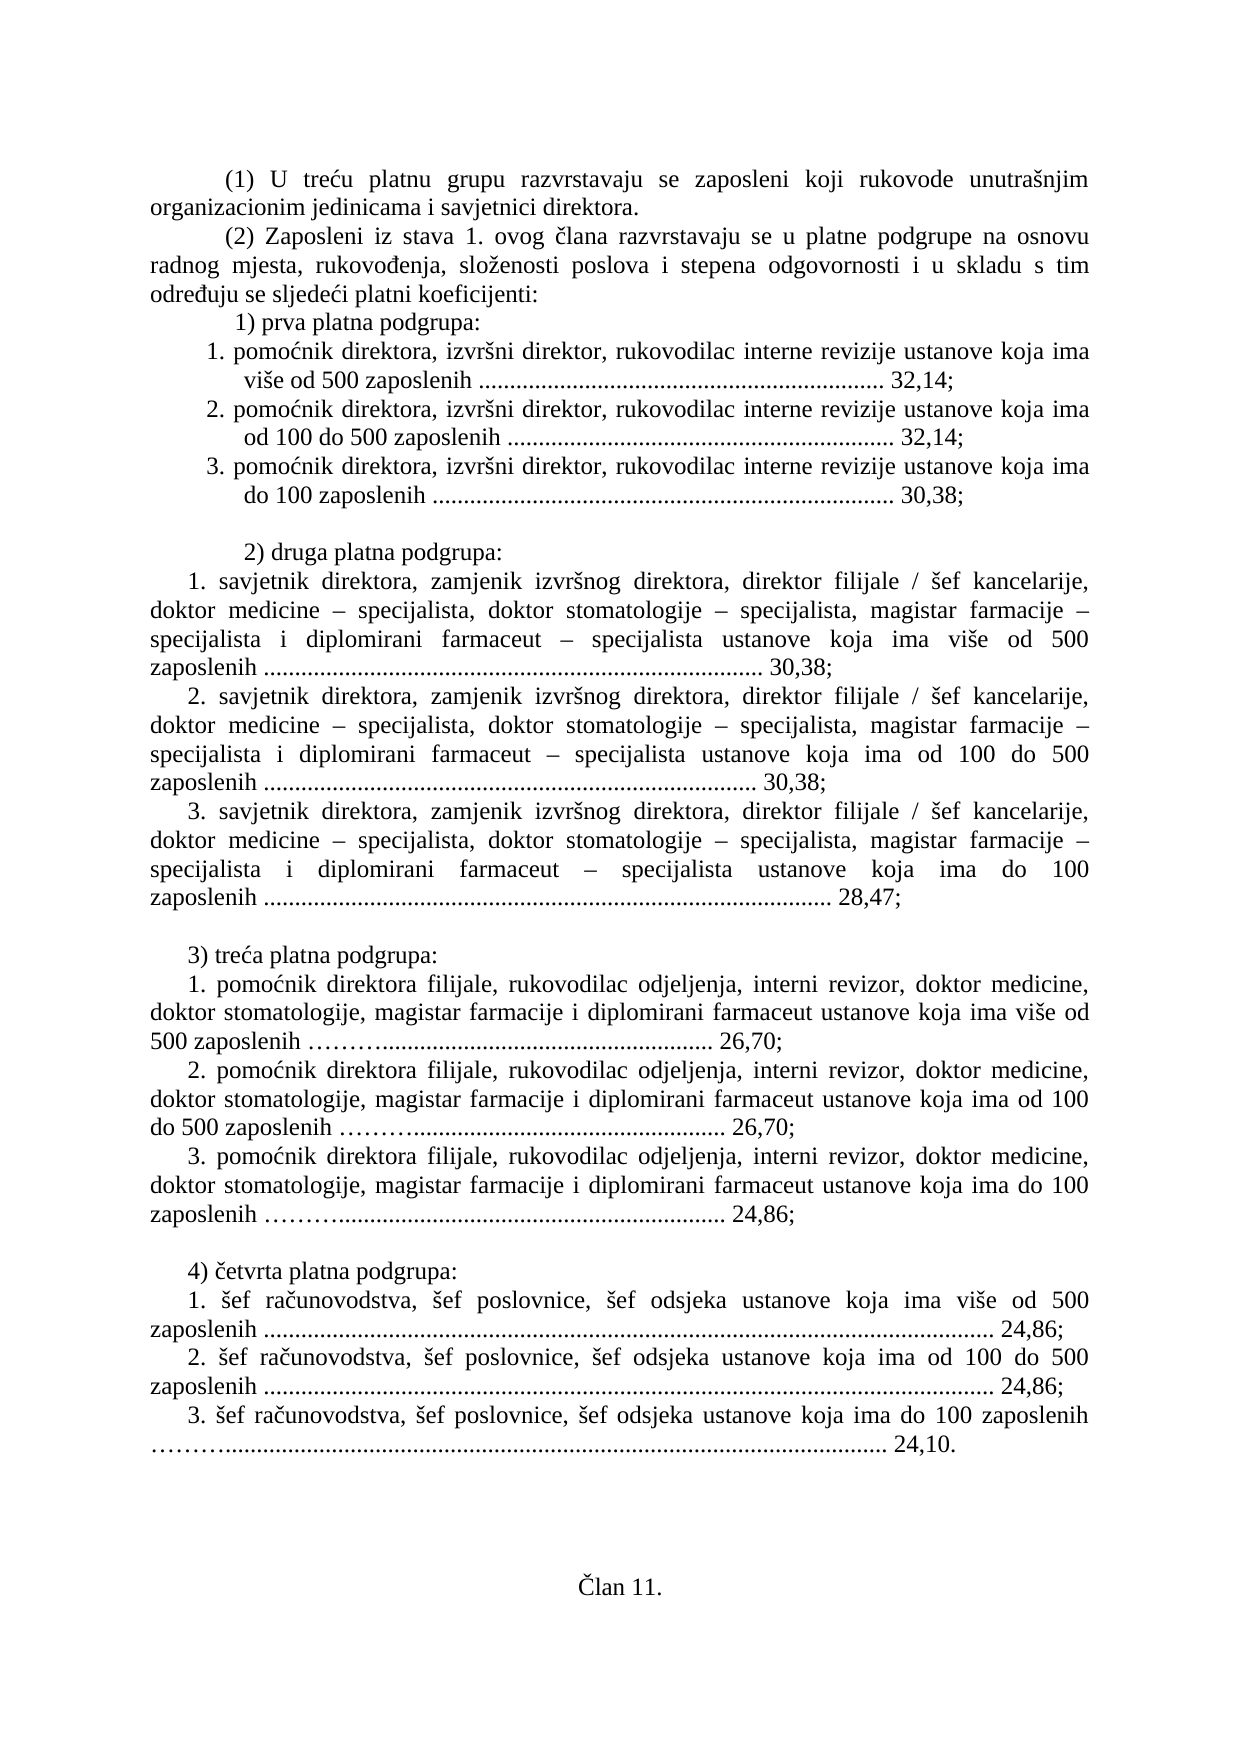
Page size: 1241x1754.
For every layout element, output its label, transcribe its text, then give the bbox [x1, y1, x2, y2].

text 3. pomoćnik direktora filijale, rukovodilac odjeljenja, interni revizor, doktor medicine, doktor stomatologije, magistar farmacije i diplomirani farmaceut ustanove koja ima do 100 zaposlenih ……….............................................................. 24,86; [150, 1141, 1090, 1227]
text (2) Zaposleni iz stava 1. ovog člana razvrstavaju se u platne podgrupe na osnovu radnog mjesta, rukovođenja, složenosti poslova i stepena odgovornosti i u skladu s tim određuju se sljedeći platni koeficijenti: [150, 221, 1090, 307]
text 3) treća platna podgrupa: [150, 940, 1090, 969]
text 2. pomoćnik direktora, izvršni direktor, rukovodilac interne revizije ustanove koja ima od 100 do 500 zaposlenih .............................................................. 32,14; [206, 394, 1090, 451]
text 1. pomoćnik direktora filijale, rukovodilac odjeljenja, interni revizor, doktor medicine, doktor stomatologije, magistar farmacije i diplomirani farmaceut ustanove koja ima više od 500 zaposlenih ………..................................................... 26,70; [150, 969, 1090, 1055]
text 2. pomoćnik direktora filijale, rukovodilac odjeljenja, interni revizor, doktor medicine, doktor stomatologije, magistar farmacije i diplomirani farmaceut ustanove koja ima od 100 do 500 zaposlenih ……….................................................. 26,70; [150, 1055, 1090, 1141]
text 3. savjetnik direktora, zamjenik izvršnog direktora, direktor filijale / šef kancelarije, doktor medicine – specijalista, doktor stomatologije – specijalista, magistar farmacije – specijalista i diplomirani farmaceut – specijalista ustanove koja ima do 100 zaposlenih ........................................................................................... 28,47; [150, 796, 1090, 911]
text (1) U treću platnu grupu razvrstavaju se zaposleni koji rukovode unutrašnjim organizacionim jedinicama i savjetnici direktora. [150, 164, 1090, 221]
text 2. savjetnik direktora, zamjenik izvršnog direktora, direktor filijale / šef kancelarije, doktor medicine – specijalista, doktor stomatologije – specijalista, magistar farmacije – specijalista i diplomirani farmaceut – specijalista ustanove koja ima od 100 do 500 zaposlenih ............................................................................... 30,38; [150, 681, 1090, 796]
text 2. šef računovodstva, šef poslovnice, šef odsjeka ustanove koja ima od 100 do 500 zaposlenih ..................................................................................................................... 24,86; [150, 1342, 1090, 1400]
text 3. pomoćnik direktora, izvršni direktor, rukovodilac interne revizije ustanove koja ima do 100 zaposlenih .......................................................................... 30,38; [206, 451, 1090, 509]
text 1. pomoćnik direktora, izvršni direktor, rukovodilac interne revizije ustanove koja ima više od 500 zaposlenih ................................................................. 32,14; [206, 336, 1090, 394]
text Član 11. [150, 1572, 1090, 1601]
text 1. šef računovodstva, šef poslovnice, šef odsjeka ustanove koja ima više od 500 zaposlenih ..................................................................................................................... 24,86; [150, 1285, 1090, 1342]
text 3. šef računovodstva, šef poslovnice, šef odsjeka ustanove koja ima do 100 zaposlenih ……….......................................................................................................... 24,10. [150, 1400, 1090, 1457]
text 2) druga platna podgrupa: [150, 537, 1090, 566]
text 4) četvrta platna podgrupa: [150, 1256, 1090, 1285]
text 1) prva platna podgrupa: [150, 307, 1090, 336]
text 1. savjetnik direktora, zamjenik izvršnog direktora, direktor filijale / šef kancelarije, doktor medicine – specijalista, doktor stomatologije – specijalista, magistar farmacije – specijalista i diplomirani farmaceut – specijalista ustanove koja ima više od 500 zaposlenih ................................................................................ 30,38; [150, 566, 1090, 681]
